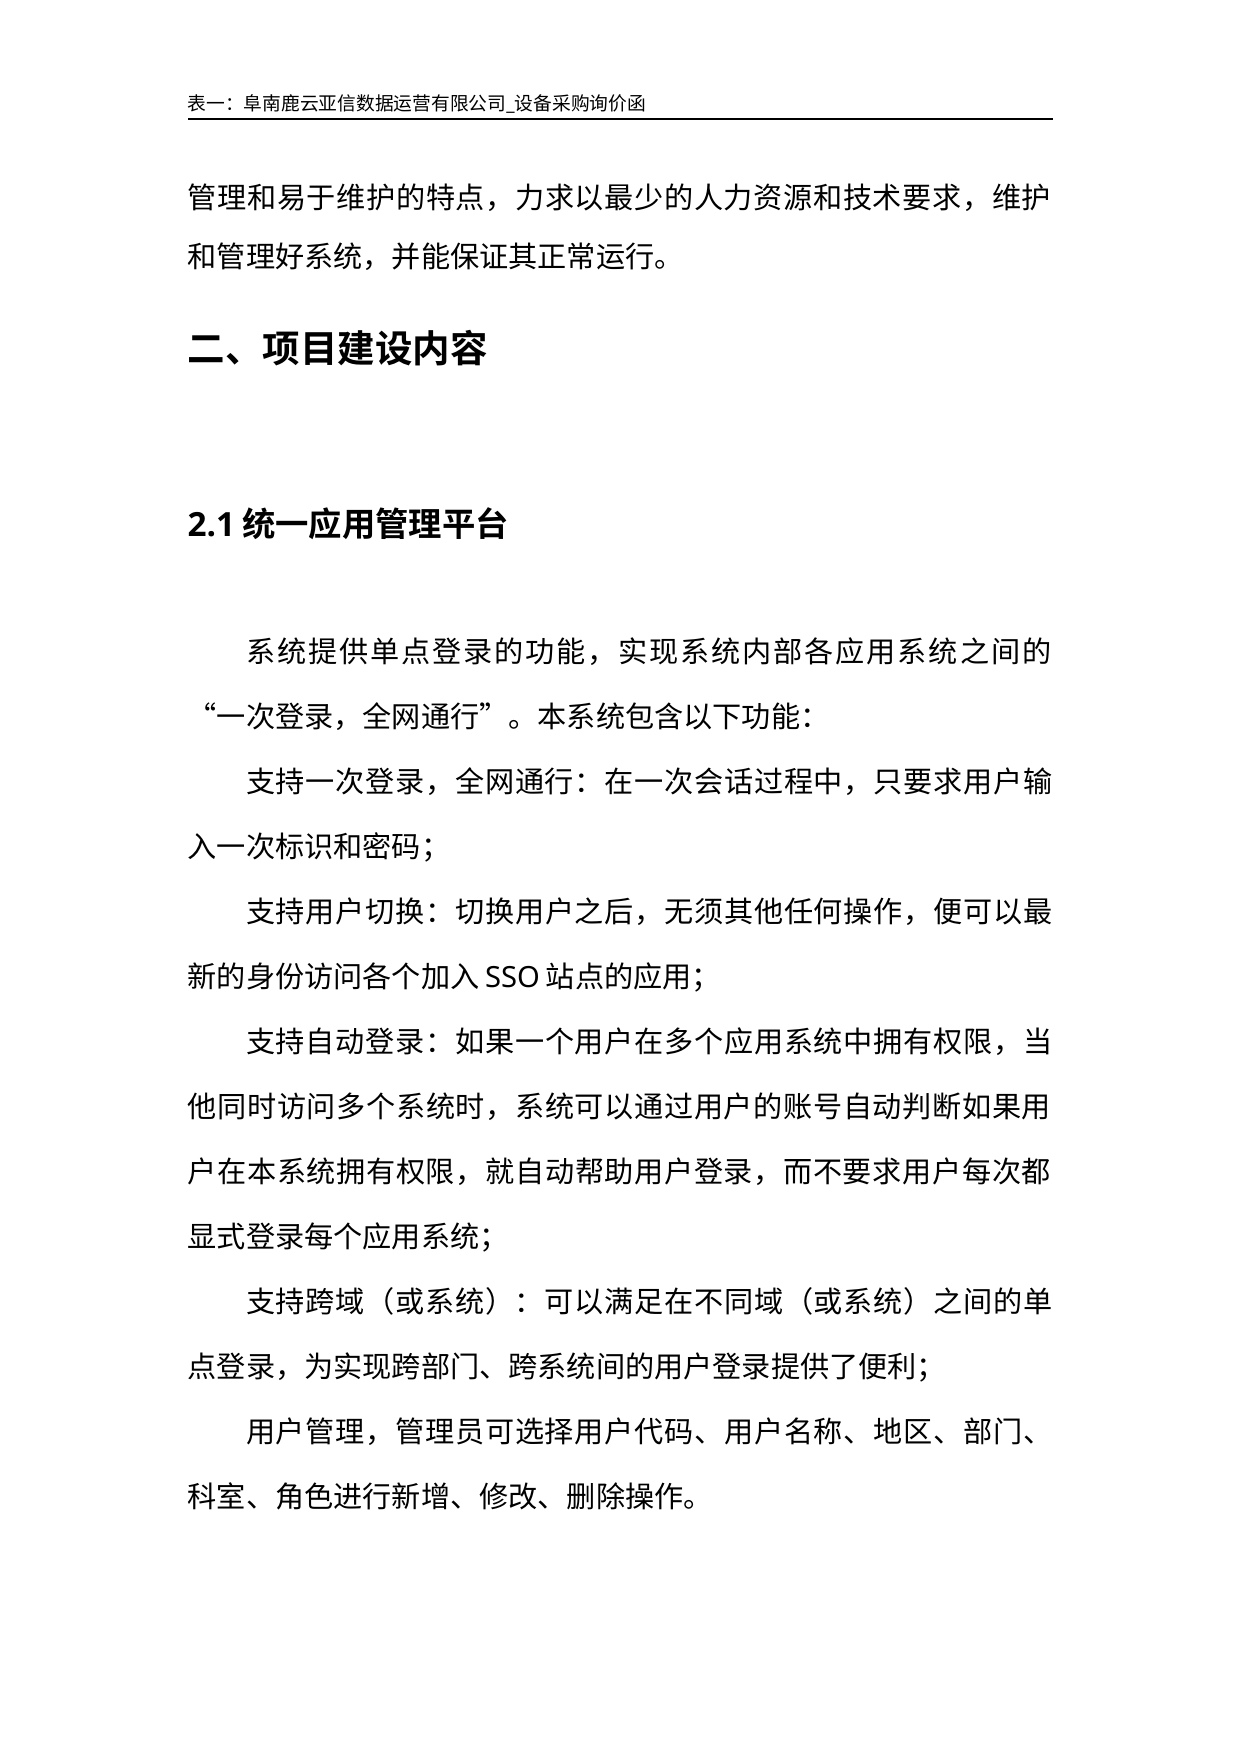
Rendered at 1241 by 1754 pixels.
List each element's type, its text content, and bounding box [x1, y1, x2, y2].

text 支持用户切换：切换用户之后，无须其他任何操作，便可以最新的身份访问各个加入SSO站点的应用； [187, 877, 1053, 1007]
subtitle 2.1统一应用管理平台 [187, 490, 1053, 555]
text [187, 162, 1053, 279]
text 系统提供单点登录的功能，实现系统内部各应用系统之间的“一次登录，全网通行”。本系统包含以下功能： [187, 617, 1053, 747]
text 支持跨域（或系统）：可以满足在不同域（或系统）之间的单点登录，为实现跨部门、跨系统间的用户登录提供了便利； [187, 1267, 1053, 1397]
text 支持一次登录，全网通行：在一次会话过程中，只要求用户输入一次标识和密码； [187, 747, 1053, 877]
text 用户管理，管理员可选择用户代码、用户名称、地区、部门、科室、角色进行新增、修改、删除操作。 [187, 1397, 1053, 1527]
subtitle 项目建设内容 [187, 314, 1053, 379]
text 支持自动登录：如果一个用户在多个应用系统中拥有权限，当他同时访问多个系统时，系统可以通过用户的账号自动判断如果用户在本系统拥有权限，就自动帮助用户登录，而不要求用户每次都显式登录每个应用系统； [187, 1007, 1053, 1267]
